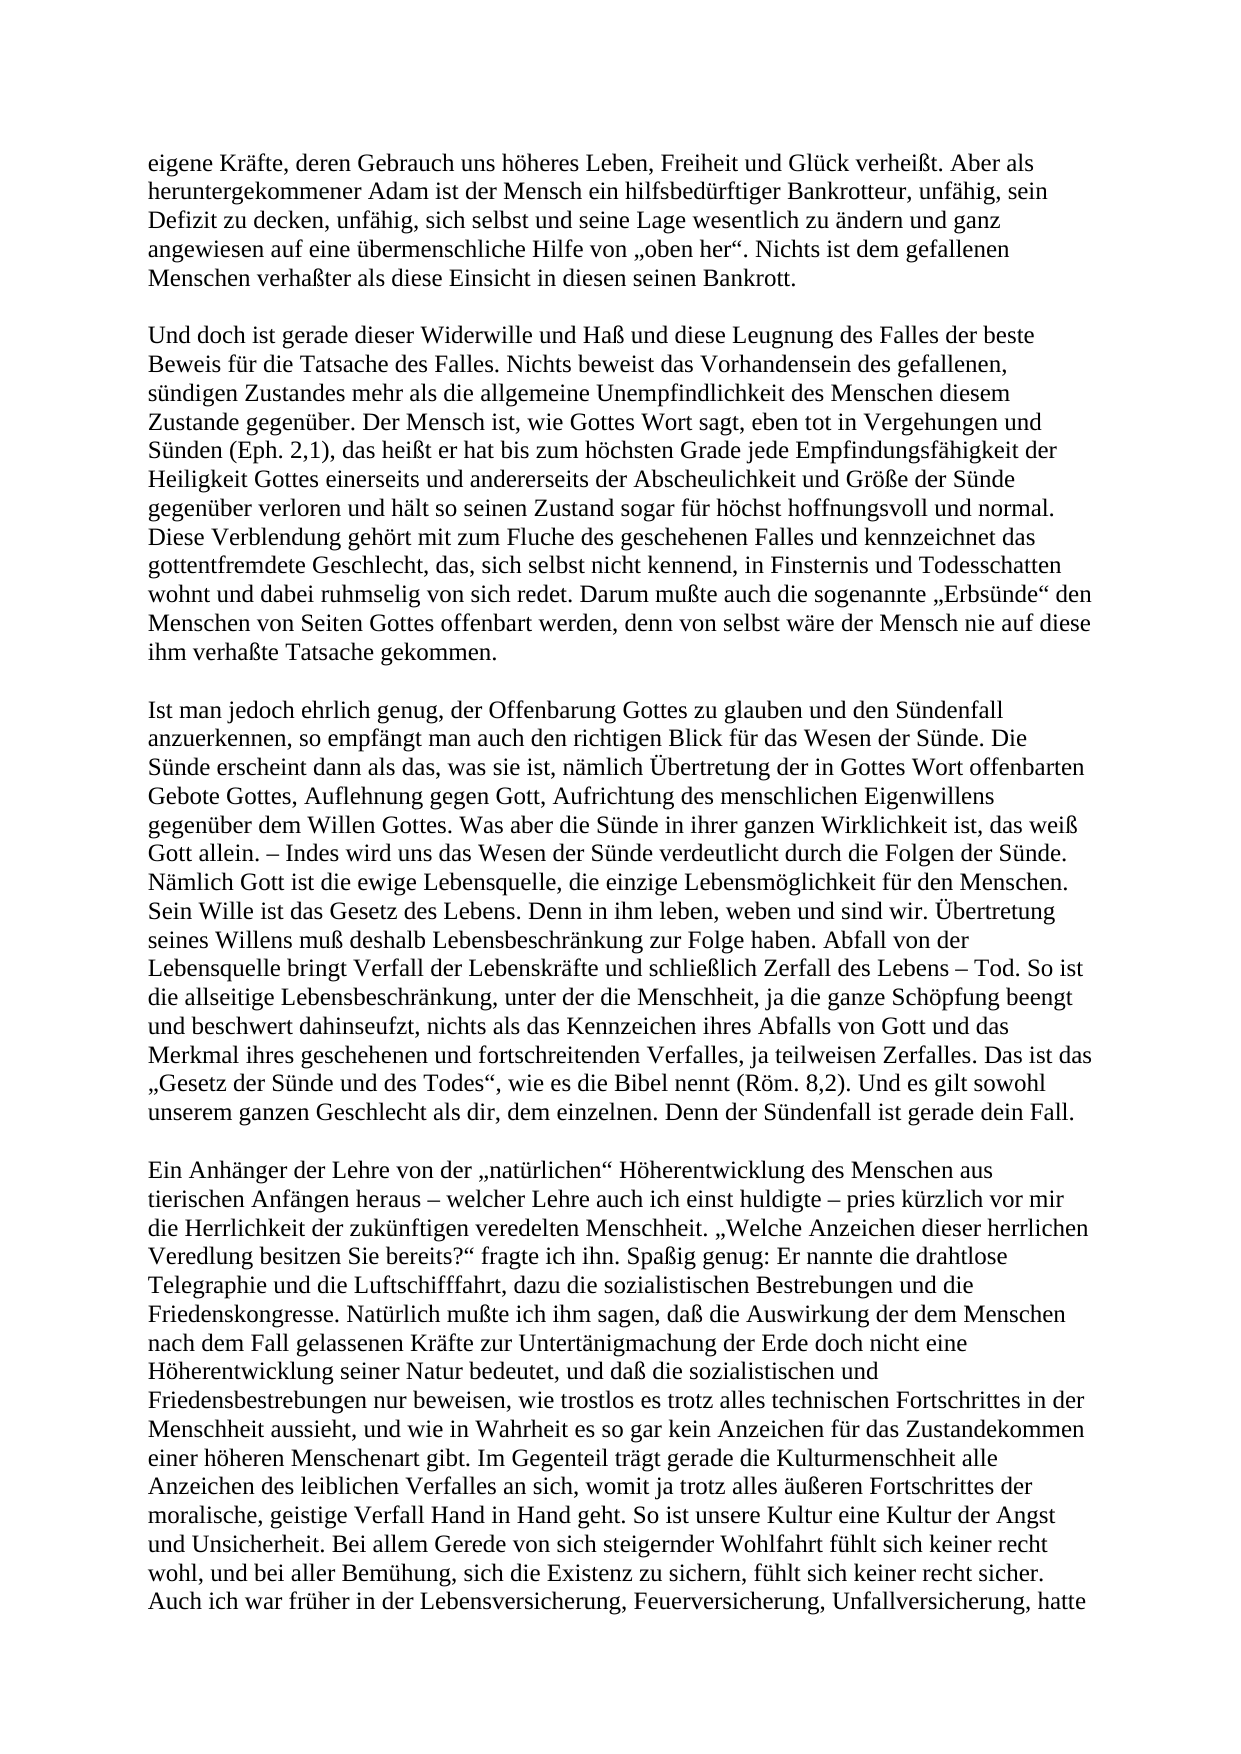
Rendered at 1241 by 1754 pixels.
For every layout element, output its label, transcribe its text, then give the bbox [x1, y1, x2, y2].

text Ist man jedoch ehrlich genug, der Offenbarung Gottes zu glauben und den Sündenfall anzuerkennen, so empfängt man auch den richtigen Blick für das Wesen der Sünde. Die Sünde erscheint dann als das, was sie ist, nämlich Übertretung der in Gottes Wort offenbarten Gebote Gottes, Auflehnung gegen Gott, Aufrichtung des menschlichen Eigenwillens gegenüber dem Willen Gottes. Was aber die Sünde in ihrer ganzen Wirklichkeit ist, das weiß Gott allein. – Indes wird uns das Wesen der Sünde verdeutlicht durch die Folgen der Sünde. Nämlich Gott ist die ewige Lebensquelle, die einzige Lebensmöglichkeit für den Menschen. Sein Wille ist das Gesetz des Lebens. Denn in ihm leben, weben und sind wir. Übertretung seines Willens muß deshalb Lebensbeschränkung zur Folge haben. Abfall von der Lebensquelle bringt Verfall der Lebenskräfte und schließlich Zerfall des Lebens – Tod. So ist die allseitige Lebensbeschränkung, unter der die Menschheit, ja die ganze Schöpfung beengt und beschwert dahinseufzt, nichts als das Kennzeichen ihres Abfalls von Gott und das Merkmal ihres geschehenen und fortschreitenden Verfalles, ja teilweisen Zerfalles. Das ist das „Gesetz der Sünde und des Todes“, wie es die Bibel nennt (Röm. 8,2). Und es gilt sowohl unserem ganzen Geschlecht als dir, dem einzelnen. Denn der Sündenfall ist gerade dein Fall. [148, 695, 1093, 1126]
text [148, 148, 1093, 291]
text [148, 1155, 1093, 1615]
text Und doch ist gerade dieser Widerwille und Haß und diese Leugnung des Falles der beste Beweis für die Tatsache des Falles. Nichts beweist das Vorhandensein des gefallenen, sündigen Zustandes mehr als die allgemeine Unempfindlichkeit des Menschen diesem Zustande gegenüber. Der Mensch ist, wie Gottes Wort sagt, eben tot in Vergehungen und Sünden (Eph. 2,1), das heißt er hat bis zum höchsten Grade jede Empfindungsfähigkeit der Heiligkeit Gottes einerseits und andererseits der Abscheulichkeit und Größe der Sünde gegenüber verloren und hält so seinen Zustand sogar für höchst hoffnungsvoll und normal. Diese Verblendung gehört mit zum Fluche des geschehenen Falles und kennzeichnet das gottentfremdete Geschlecht, das, sich selbst nicht kennend, in Finsternis und Todesschatten wohnt und dabei ruhmselig von sich redet. Darum mußte auch die sogenannte „Erbsünde“ den Menschen von Seiten Gottes offenbart werden, denn von selbst wäre der Mensch nie auf diese ihm verhaßte Tatsache gekommen. [148, 321, 1093, 666]
